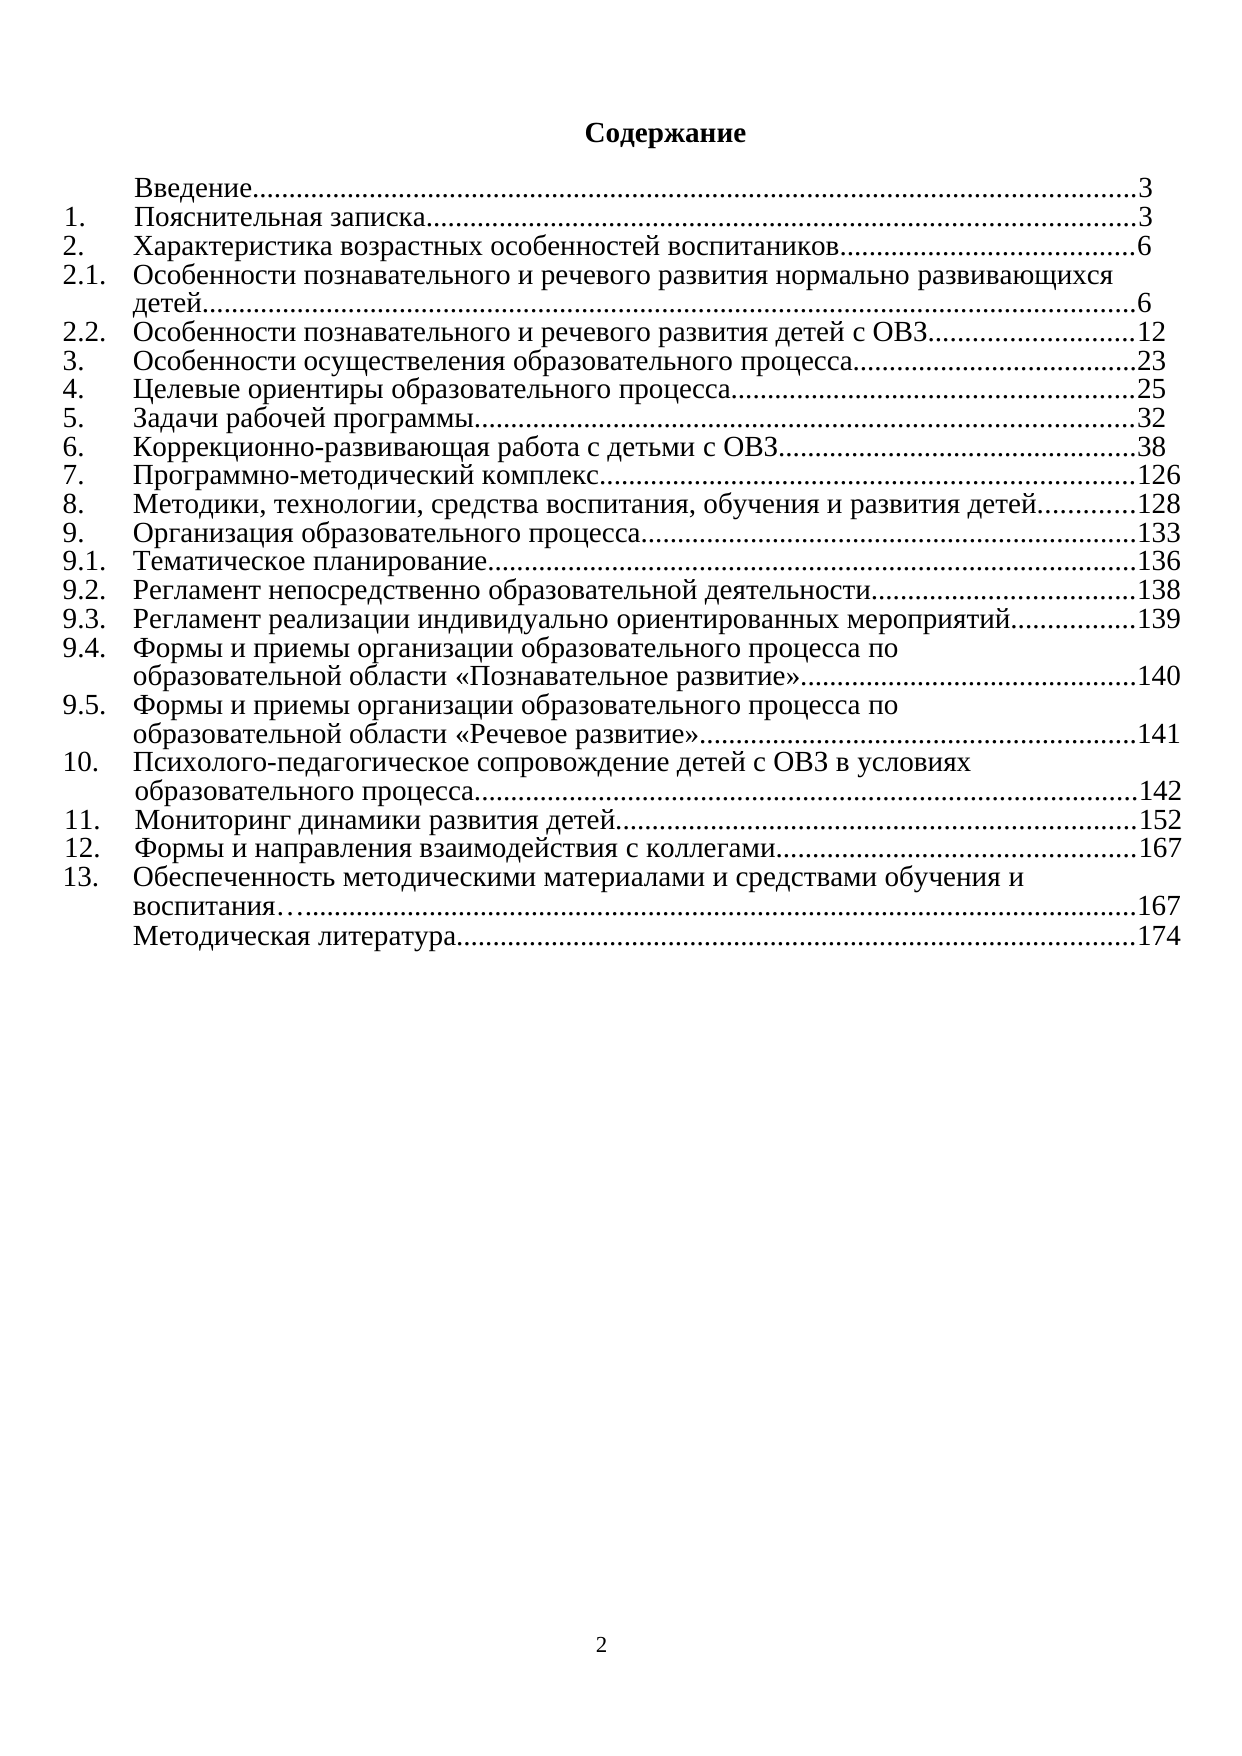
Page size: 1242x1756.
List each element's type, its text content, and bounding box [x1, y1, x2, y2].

text Содержание [294, 115, 1036, 148]
